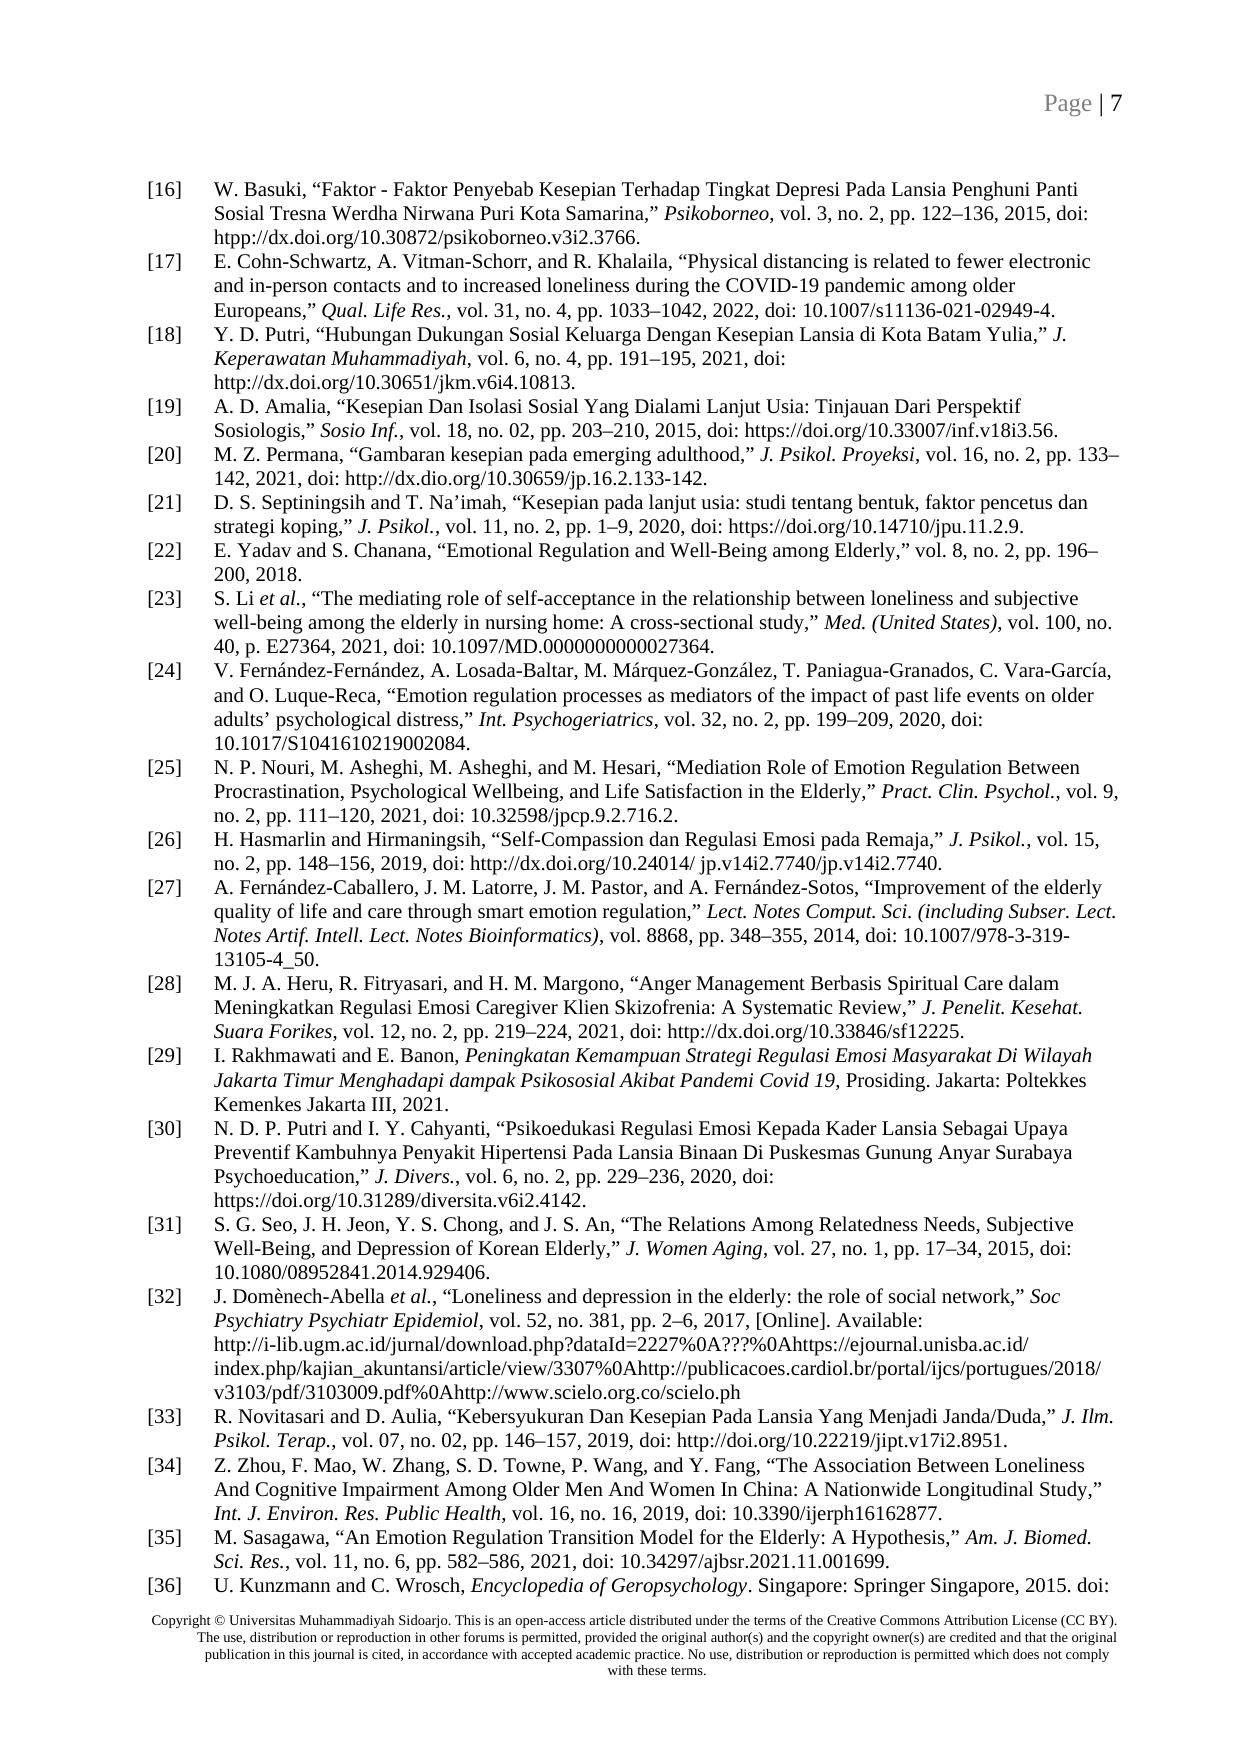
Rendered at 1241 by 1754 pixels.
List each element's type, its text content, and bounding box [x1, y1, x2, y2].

text [18] Y. D. Putri, “Hubungan Dukungan Sosial Keluarga Dengan Kesepian Lansia di Kota Batam Yulia,” J. Keperawatan Muhammadiyah, vol. 6, no. 4, pp. 191–195, 2021, doi: http://dx.doi.org/10.30651/jkm.v6i4.10813. [147, 322, 1122, 394]
text [27] A. Fernández-Caballero, J. M. Latorre, J. M. Pastor, and A. Fernández-Sotos, “Improvement of the elderly quality of life and care through smart emotion regulation,” Lect. Notes Comput. Sci. (including Subser. Lect. Notes Artif. Intell. Lect. Notes Bioinformatics), vol. 8868, pp. 348–355, 2014, doi: 10.1007/978-3-319-13105-4_50. [147, 875, 1122, 971]
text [147, 1573, 1122, 1597]
text [24] V. Fernández-Fernández, A. Losada-Baltar, M. Márquez-González, T. Paniagua-Granados, C. Vara-García, and O. Luque-Reca, “Emotion regulation processes as mediators of the impact of past life events on older adults’ psychological distress,” Int. Psychogeriatrics, vol. 32, no. 2, pp. 199–209, 2020, doi: 10.1017/S1041610219002084. [147, 658, 1122, 755]
text [22] E. Yadav and S. Chanana, “Emotional Regulation and Well-Being among Elderly,” vol. 8, no. 2, pp. 196–200, 2018. [147, 538, 1122, 586]
text [17] E. Cohn-Schwartz, A. Vitman-Schorr, and R. Khalaila, “Physical distancing is related to fewer electronic and in-person contacts and to increased loneliness during the COVID-19 pandemic among older Europeans,” Qual. Life Res., vol. 31, no. 4, pp. 1033–1042, 2022, doi: 10.1007/s11136-021-02949-4. [147, 249, 1122, 322]
text [23] S. Li et al., “The mediating role of self-acceptance in the relationship between loneliness and subjective well-being among the elderly in nursing home: A cross-sectional study,” Med. (United States), vol. 100, no. 40, p. E27364, 2021, doi: 10.1097/MD.0000000000027364. [147, 586, 1122, 658]
text [30] N. D. P. Putri and I. Y. Cahyanti, “Psikoedukasi Regulasi Emosi Kepada Kader Lansia Sebagai Upaya Preventif Kambuhnya Penyakit Hipertensi Pada Lansia Binaan Di Puskesmas Gunung Anyar Surabaya Psychoeducation,” J. Divers., vol. 6, no. 2, pp. 229–236, 2020, doi: https://doi.org/10.31289/diversita.v6i2.4142. [147, 1116, 1122, 1212]
text [25] N. P. Nouri, M. Asheghi, M. Asheghi, and M. Hesari, “Mediation Role of Emotion Regulation Between Procrastination, Psychological Wellbeing, and Life Satisfaction in the Elderly,” Pract. Clin. Psychol., vol. 9, no. 2, pp. 111–120, 2021, doi: 10.32598/jpcp.9.2.716.2. [147, 755, 1122, 827]
text [20] M. Z. Permana, “Gambaran kesepian pada emerging adulthood,” J. Psikol. Proyeksi, vol. 16, no. 2, pp. 133–142, 2021, doi: http://dx.dio.org/10.30659/jp.16.2.133-142. [147, 442, 1122, 490]
text [21] D. S. Septiningsih and T. Na’imah, “Kesepian pada lanjut usia: studi tentang bentuk, faktor pencetus dan strategi koping,” J. Psikol., vol. 11, no. 2, pp. 1–9, 2020, doi: https://doi.org/10.14710/jpu.11.2.9. [147, 490, 1122, 538]
text [32] J. Domènech-Abella et al., “Loneliness and depression in the elderly: the role of social network,” Soc Psychiatry Psychiatr Epidemiol, vol. 52, no. 381, pp. 2–6, 2017, [Online]. Available: http://i-lib.ugm.ac.id/jurnal/download.php?dataId=2227%0A???%0Ahttps://ejournal.unisba.ac.id/index.php/kajian_akuntansi/article/view/3307%0Ahttp://publicacoes.cardiol.br/portal/ijcs/portugues/2018/v3103/pdf/3103009.pdf%0Ahttp://www.scielo.org.co/scielo.ph [147, 1284, 1122, 1404]
text [28] M. J. A. Heru, R. Fitryasari, and H. M. Margono, “Anger Management Berbasis Spiritual Care dalam Meningkatkan Regulasi Emosi Caregiver Klien Skizofrenia: A Systematic Review,” J. Penelit. Kesehat. Suara Forikes, vol. 12, no. 2, pp. 219–224, 2021, doi: http://dx.doi.org/10.33846/sf12225. [147, 971, 1122, 1043]
text [29] I. Rakhmawati and E. Banon, Peningkatan Kemampuan Strategi Regulasi Emosi Masyarakat Di Wilayah Jakarta Timur Menghadapi dampak Psikososial Akibat Pandemi Covid 19, Prosiding. Jakarta: Poltekkes Kemenkes Jakarta III, 2021. [147, 1043, 1122, 1116]
text [31] S. G. Seo, J. H. Jeon, Y. S. Chong, and J. S. An, “The Relations Among Relatedness Needs, Subjective Well-Being, and Depression of Korean Elderly,” J. Women Aging, vol. 27, no. 1, pp. 17–34, 2015, doi: 10.1080/08952841.2014.929406. [147, 1212, 1122, 1284]
text [26] H. Hasmarlin and Hirmaningsih, “Self-Compassion dan Regulasi Emosi pada Remaja,” J. Psikol., vol. 15, no. 2, pp. 148–156, 2019, doi: http://dx.doi.org/10.24014/ jp.v14i2.7740/jp.v14i2.7740. [147, 827, 1122, 875]
text [19] A. D. Amalia, “Kesepian Dan Isolasi Sosial Yang Dialami Lanjut Usia: Tinjauan Dari Perspektif Sosiologis,” Sosio Inf., vol. 18, no. 02, pp. 203–210, 2015, doi: https://doi.org/10.33007/inf.v18i3.56. [147, 394, 1122, 442]
text [35] M. Sasagawa, “An Emotion Regulation Transition Model for the Elderly: A Hypothesis,” Am. J. Biomed. Sci. Res., vol. 11, no. 6, pp. 582–586, 2021, doi: 10.34297/ajbsr.2021.11.001699. [147, 1525, 1122, 1573]
text [34] Z. Zhou, F. Mao, W. Zhang, S. D. Towne, P. Wang, and Y. Fang, “The Association Between Loneliness And Cognitive Impairment Among Older Men And Women In China: A Nationwide Longitudinal Study,” Int. J. Environ. Res. Public Health, vol. 16, no. 16, 2019, doi: 10.3390/ijerph16162877. [147, 1452, 1122, 1525]
text [33] R. Novitasari and D. Aulia, “Kebersyukuran Dan Kesepian Pada Lansia Yang Menjadi Janda/Duda,” J. Ilm. Psikol. Terap., vol. 07, no. 02, pp. 146–157, 2019, doi: http://doi.org/10.22219/jipt.v17i2.8951. [147, 1404, 1122, 1452]
text [16] W. Basuki, “Faktor - Faktor Penyebab Kesepian Terhadap Tingkat Depresi Pada Lansia Penghuni Panti Sosial Tresna Werdha Nirwana Puri Kota Samarina,” Psikoborneo, vol. 3, no. 2, pp. 122–136, 2015, doi: htpp://dx.doi.org/10.30872/psikoborneo.v3i2.3766. [147, 177, 1122, 249]
